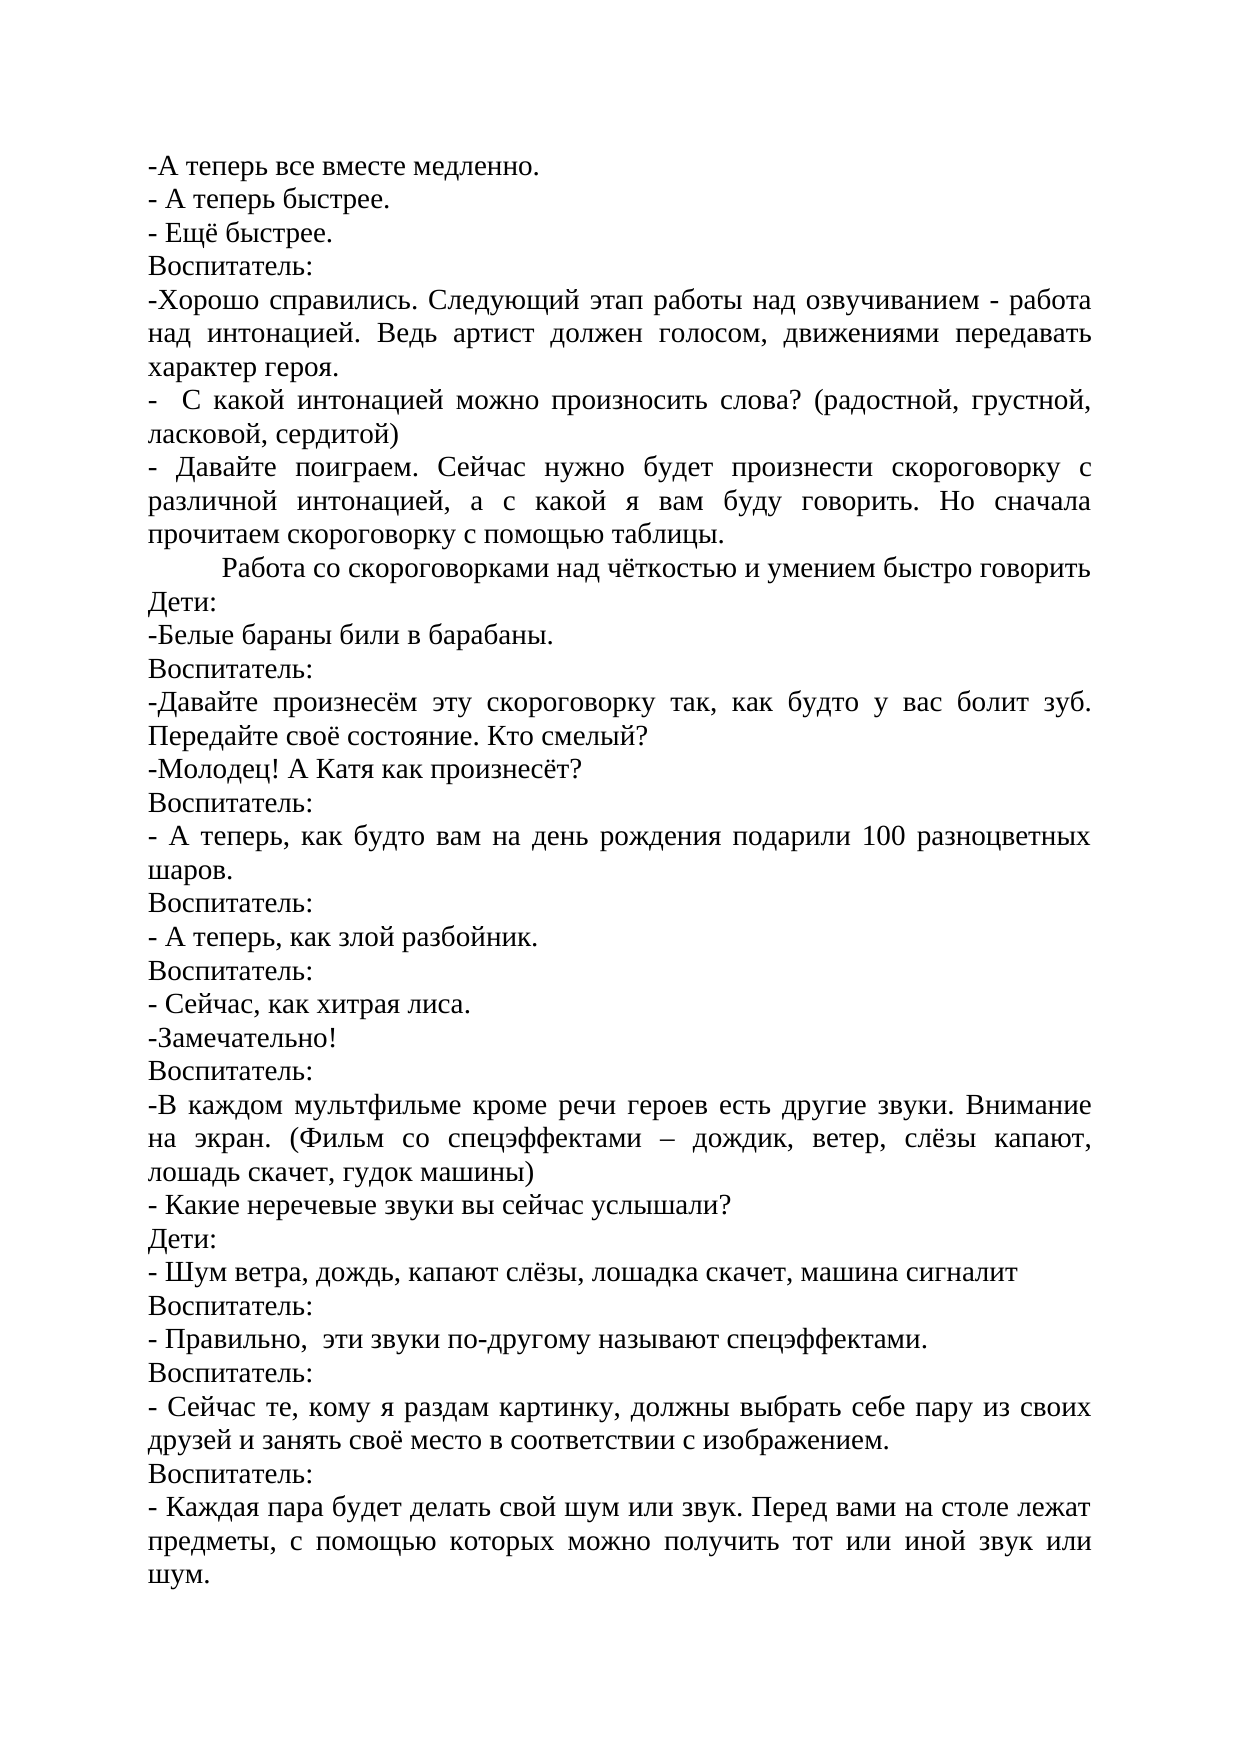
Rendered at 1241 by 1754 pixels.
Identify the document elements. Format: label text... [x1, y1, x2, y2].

text Дети: [148, 1221, 1093, 1254]
text -Давайте произнесём эту скороговорку так, как будто у вас болит зуб. Передайте своё состояние. Кто смелый? [148, 684, 1093, 751]
text Воспитатель: [148, 248, 1093, 282]
text Дети: [148, 584, 1093, 617]
text - Ещё быстрее. [148, 215, 1093, 248]
text - Шум ветра, дождь, капают слёзы, лошадка скачет, машина сигналит [148, 1254, 1093, 1288]
text -Белые бараны били в барабаны. [148, 617, 1093, 651]
text -Хорошо справились. Следующий этап работы над озвучиванием - работа над интонацией. Ведь артист должен голосом, движениями передавать характер героя. [148, 282, 1093, 382]
text - Каждая пара будет делать свой шум или звук. Перед вами на столе лежат предметы, с помощью которых можно получить тот или иной звук или шум. [148, 1489, 1093, 1590]
text Воспитатель: [148, 785, 1093, 818]
text - А теперь быстрее. [148, 181, 1093, 215]
text Воспитатель: [148, 953, 1093, 986]
text - А теперь, как будто вам на день рождения подарили 100 разноцветных шаров. [148, 818, 1093, 886]
text Воспитатель: [148, 1288, 1093, 1322]
text - Правильно, эти звуки по-другому называют спецэффектами. [148, 1322, 1093, 1355]
text Воспитатель: [148, 886, 1093, 919]
text - Какие неречевые звуки вы сейчас услышали? [148, 1187, 1093, 1221]
text -А теперь все вместе медленно. [148, 148, 1093, 181]
text Воспитатель: [148, 1053, 1093, 1087]
text Работа со скороговорками над чёткостью и умением быстро говорить [148, 550, 1093, 584]
text - Сейчас те, кому я раздам картинку, должны выбрать себе пару из своих друзей и занять своё место в соответствии с изображением. [148, 1389, 1093, 1456]
text Воспитатель: [148, 1456, 1093, 1489]
text Воспитатель: [148, 1355, 1093, 1389]
text - Давайте поиграем. Сейчас нужно будет произнести скороговорку с различной интонацией, а с какой я вам буду говорить. Но сначала прочитаем скороговорку с помощью таблицы. [148, 449, 1093, 550]
text -Замечательно! [148, 1020, 1093, 1053]
text -В каждом мультфильме кроме речи героев есть другие звуки. Внимание на экран. (Фильм со спецэффектами – дождик, ветер, слёзы капают, лошадь скачет, гудок машины) [148, 1087, 1093, 1187]
text -Молодец! А Катя как произнесёт? [148, 751, 1093, 785]
text Воспитатель: [148, 651, 1093, 684]
text - С какой интонацией можно произносить слова? (радостной, грустной, ласковой, сердитой) [148, 382, 1093, 449]
text - А теперь, как злой разбойник. [148, 919, 1093, 953]
text - Сейчас, как хитрая лиса. [148, 986, 1093, 1020]
